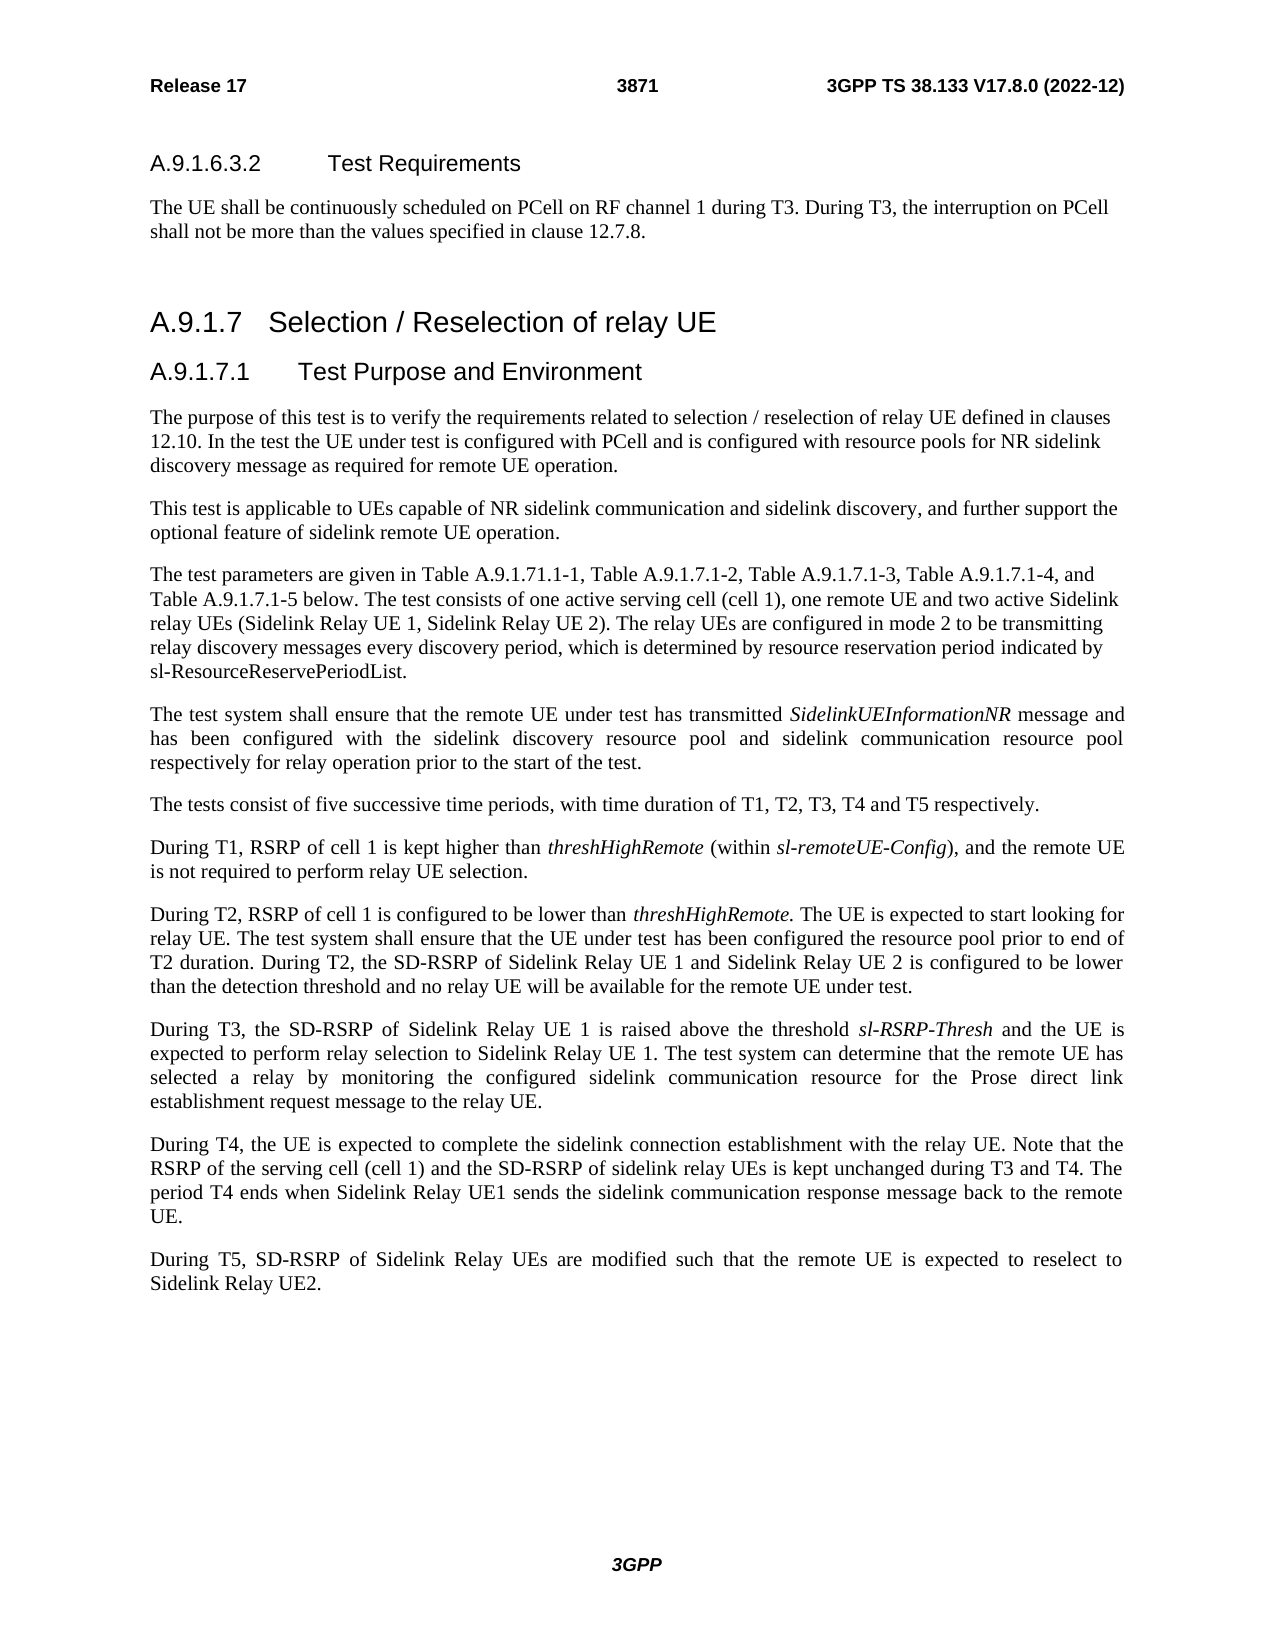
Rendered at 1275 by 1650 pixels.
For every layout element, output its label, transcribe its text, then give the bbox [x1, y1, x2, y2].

text The test system shall ensure that the remote UE under test has transmitted SidelinkUEInformationNR message and has been configured with the sidelink discovery resource pool and sidelink communication resource pool respectively for relay operation prior to the start of the test. [150, 701, 1125, 774]
text During T1, RSRP of cell 1 is kept higher than threshHighRemote (within sl-remoteUE-Config), and the remote UE is not required to perform relay UE selection. [150, 835, 1125, 883]
text During T2, RSRP of cell 1 is configured to be lower than threshHighRemote. The UE is expected to start looking for relay UE. The test system shall ensure that the UE under test has been configured the resource pool prior to end of T2 duration. During T2, the SD-RSRP of Sidelink Relay UE 1 and Sidelink Relay UE 2 is configured to be lower than the detection threshold and no relay UE will be available for the remote UE under test. [150, 902, 1125, 998]
subtitle A.9.1.7.1 Test Purpose and Environment [150, 357, 1125, 386]
text During T4, the UE is expected to complete the sidelink connection establishment with the relay UE. Note that the RSRP of the serving cell (cell 1) and the SD-RSRP of sidelink relay UEs is kept unchanged during T3 and T4. The period T4 ends when Sidelink Relay UE1 sends the sidelink communication response message back to the remote UE. [150, 1132, 1125, 1228]
text During T5, SD-RSRP of Sidelink Relay UEs are modified such that the remote UE is expected to reselect to Sidelink Relay UE2. [150, 1247, 1125, 1295]
text This test is applicable to UEs capable of NR sidelink communication and sidelink discovery, and further support the optional feature of sidelink remote UE operation. [150, 496, 1125, 544]
text The tests consist of five successive time periods, with time duration of T1, T2, T3, T4 and T5 respectively. [150, 792, 1125, 816]
text The UE shall be continuously scheduled on PCell on RF channel 1 during T3. During T3, the interruption on PCell shall not be more than the values specified in clause 12.7.8. [150, 195, 1125, 243]
subtitle A.9.1.6.3.2 Test Requirements [150, 150, 1125, 176]
text The purpose of this test is to verify the requirements related to selection / reselection of relay UE defined in clauses 12.10. In the test the UE under test is configured with PCell and is configured with resource pools for NR sidelink discovery message as required for remote UE operation. [150, 404, 1125, 477]
text The test parameters are given in Table A.9.1.71.1-1, Table A.9.1.7.1-2, Table A.9.1.7.1-3, Table A.9.1.7.1-4, and Table A.9.1.7.1-5 below. The test consists of one active serving cell (cell 1), one remote UE and two active Sidelink relay UEs (Sidelink Relay UE 1, Sidelink Relay UE 2). The relay UEs are configured in mode 2 to be transmitting relay discovery messages every discovery period, which is determined by resource reservation period indicated by sl-ResourceReservePeriodList. [150, 562, 1125, 683]
subtitle A.9.1.7 Selection / Reselection of relay UE [150, 305, 1125, 338]
text During T3, the SD-RSRP of Sidelink Relay UE 1 is raised above the threshold sl-RSRP-Thresh and the UE is expected to perform relay selection to Sidelink Relay UE 1. The test system can determine that the remote UE has selected a relay by monitoring the configured sidelink communication resource for the Prose direct link establishment request message to the relay UE. [150, 1017, 1125, 1113]
